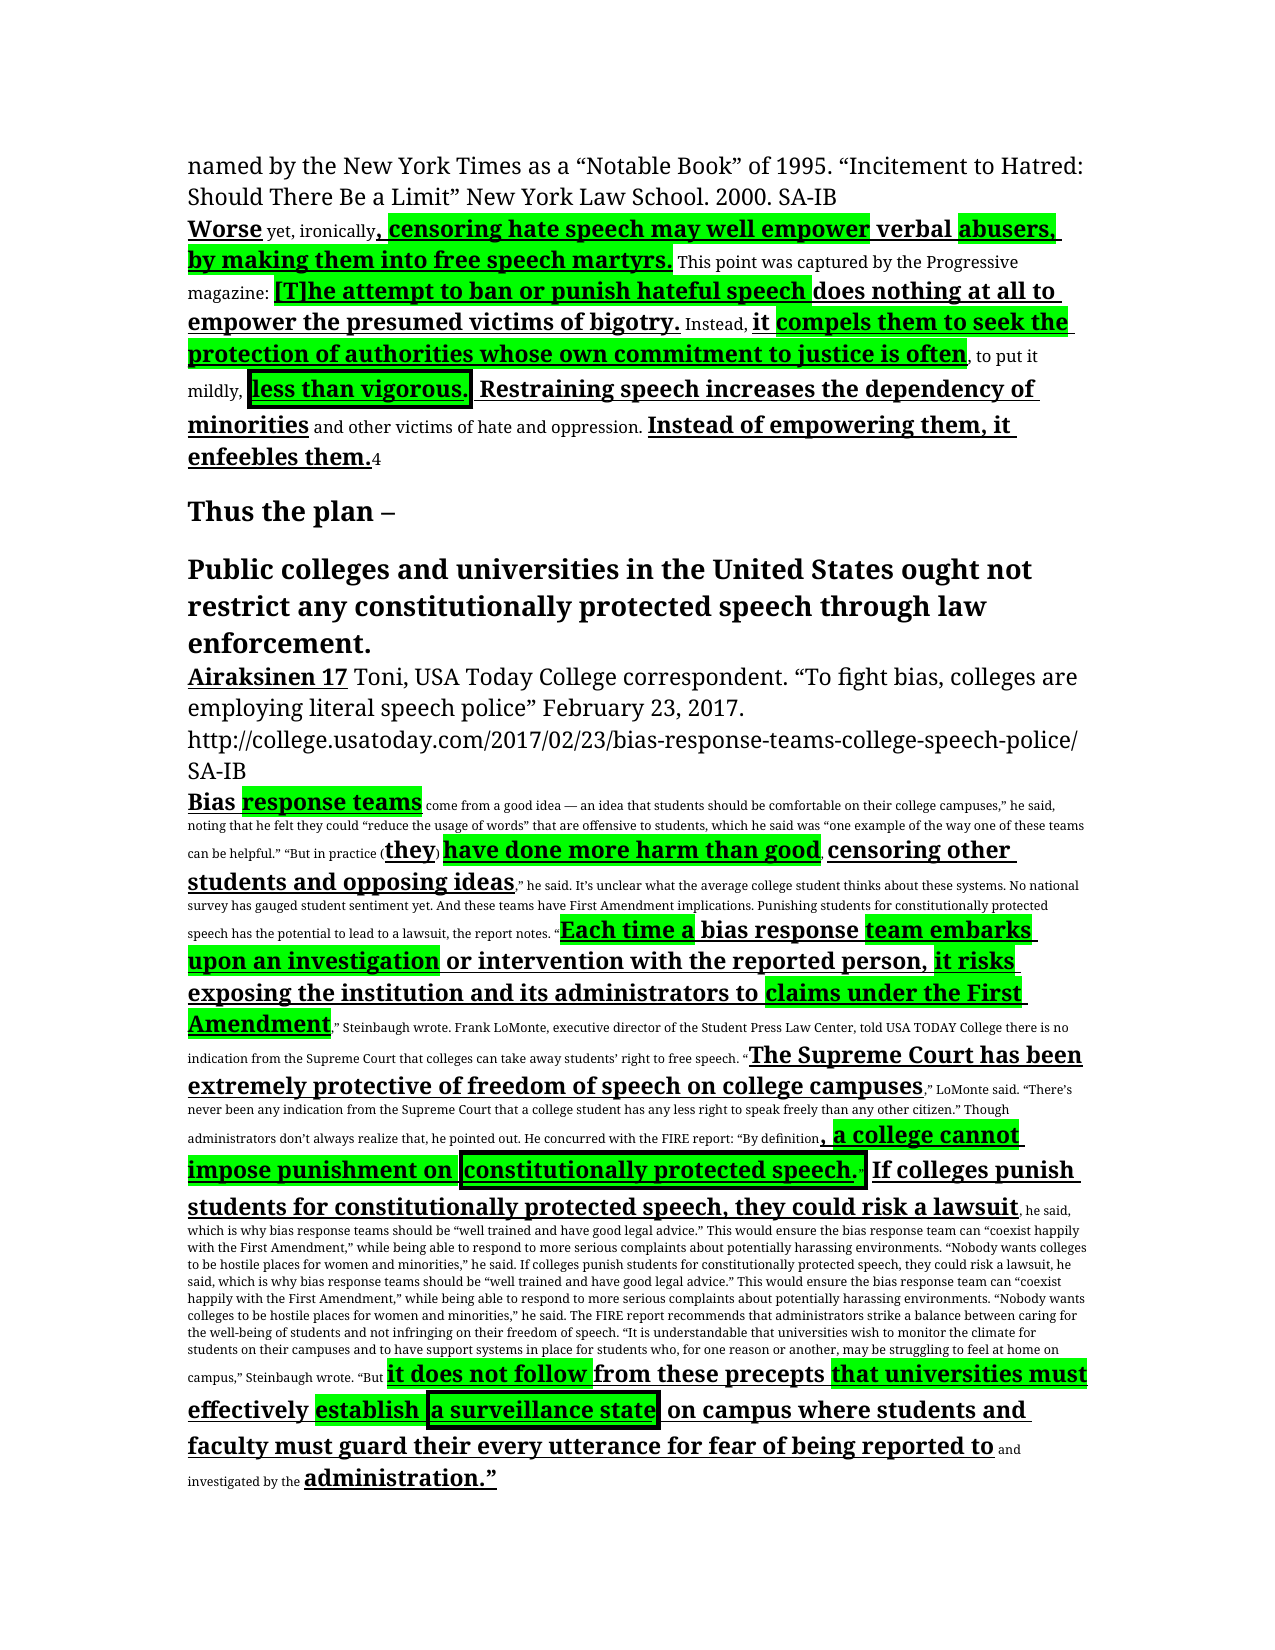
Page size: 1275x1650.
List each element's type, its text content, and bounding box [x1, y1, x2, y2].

subtitle Thus the plan – [187, 493, 1087, 529]
subtitle Public colleges and universities in the United States ought not restrict any constitutionally protected speech through law enforcement. [187, 550, 1087, 661]
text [187, 150, 1087, 212]
text Airaksinen 17 Toni, USA Today College correspondent. “To fight bias, colleges are employing literal speech police” February 23, 2017. http://college.usatoday.com/2017/02/23/bias-response-teams-college-speech-police/ SA-IB [187, 661, 1087, 786]
text Bias response teams come from a good idea — an idea that students should be comfortable on their college campuses,” he said, noting that he felt they could “reduce the usage of words” that are offensive to students, which he said was “one example of the way one of these teams can be helpful.” “But in practice (they) have done more harm than good, censoring other students and opposing ideas,” he said. It’s unclear what the average college student thinks about these systems. No national survey has gauged student sentiment yet. And these teams have First Amendment implications. Punishing students for constitutionally protected speech has the potential to lead to a lawsuit, the report notes. “Each time a bias response team embarks upon an investigation or intervention with the reported person, it risks exposing the institution and its administrators to claims under the First Amendment,” Steinbaugh wrote. Frank LoMonte, executive director of the Student Press Law Center, told USA TODAY College there is no indication from the Supreme Court that colleges can take away students’ right to free speech. “The Supreme Court has been extremely protective of freedom of speech on college campuses,” LoMonte said. “There’s never been any indication from the Supreme Court that a college student has any less right to speak freely than any other citizen.” Though administrators don’t always realize that, he pointed out. He concurred with the FIRE report: “By definition, a college cannot impose punishment on constitutionally protected speech.” If colleges punish students for constitutionally protected speech, they could risk a lawsuit, he said, which is why bias response teams should be “well trained and have good legal advice.” This would ensure the bias response team can “coexist happily with the First Amendment,” while being able to respond to more serious complaints about potentially harassing environments. “Nobody wants colleges to be hostile places for women and minorities,” he said. If colleges punish students for constitutionally protected speech, they could risk a lawsuit, he said, which is why bias response teams should be “well trained and have good legal advice.” This would ensure the bias response team can “coexist happily with the First Amendment,” while being able to respond to more serious complaints about potentially harassing environments. “Nobody wants colleges to be hostile places for women and minorities,” he said. The FIRE report recommends that administrators strike a balance between caring for the well-being of students and not infringing on their freedom of speech. “It is understandable that universities wish to monitor the climate for students on their campuses and to have support systems in place for students who, for one reason or another, may be struggling to feel at home on campus,” Steinbaugh wrote. “But it does not follow from these precepts that universities must effectively establish a surveillance state on campus where students and faculty must guard their every utterance for fear of being reported to and investigated by the administration.” [187, 786, 1087, 1493]
text Worse yet, ironically, censoring hate speech may well empower verbal abusers, by making them into free speech martyrs. This point was captured by the Progressive magazine: [T]he attempt to ban or punish hateful speech does nothing at all to empower the presumed victims of bigotry. Instead, it compels them to seek the protection of authorities whose own commitment to justice is often, to put it mildly, less than vigorous. Restraining speech increases the dependency of minorities and other victims of hate and oppression. Instead of empowering them, it enfeebles them.4 [187, 212, 1087, 472]
